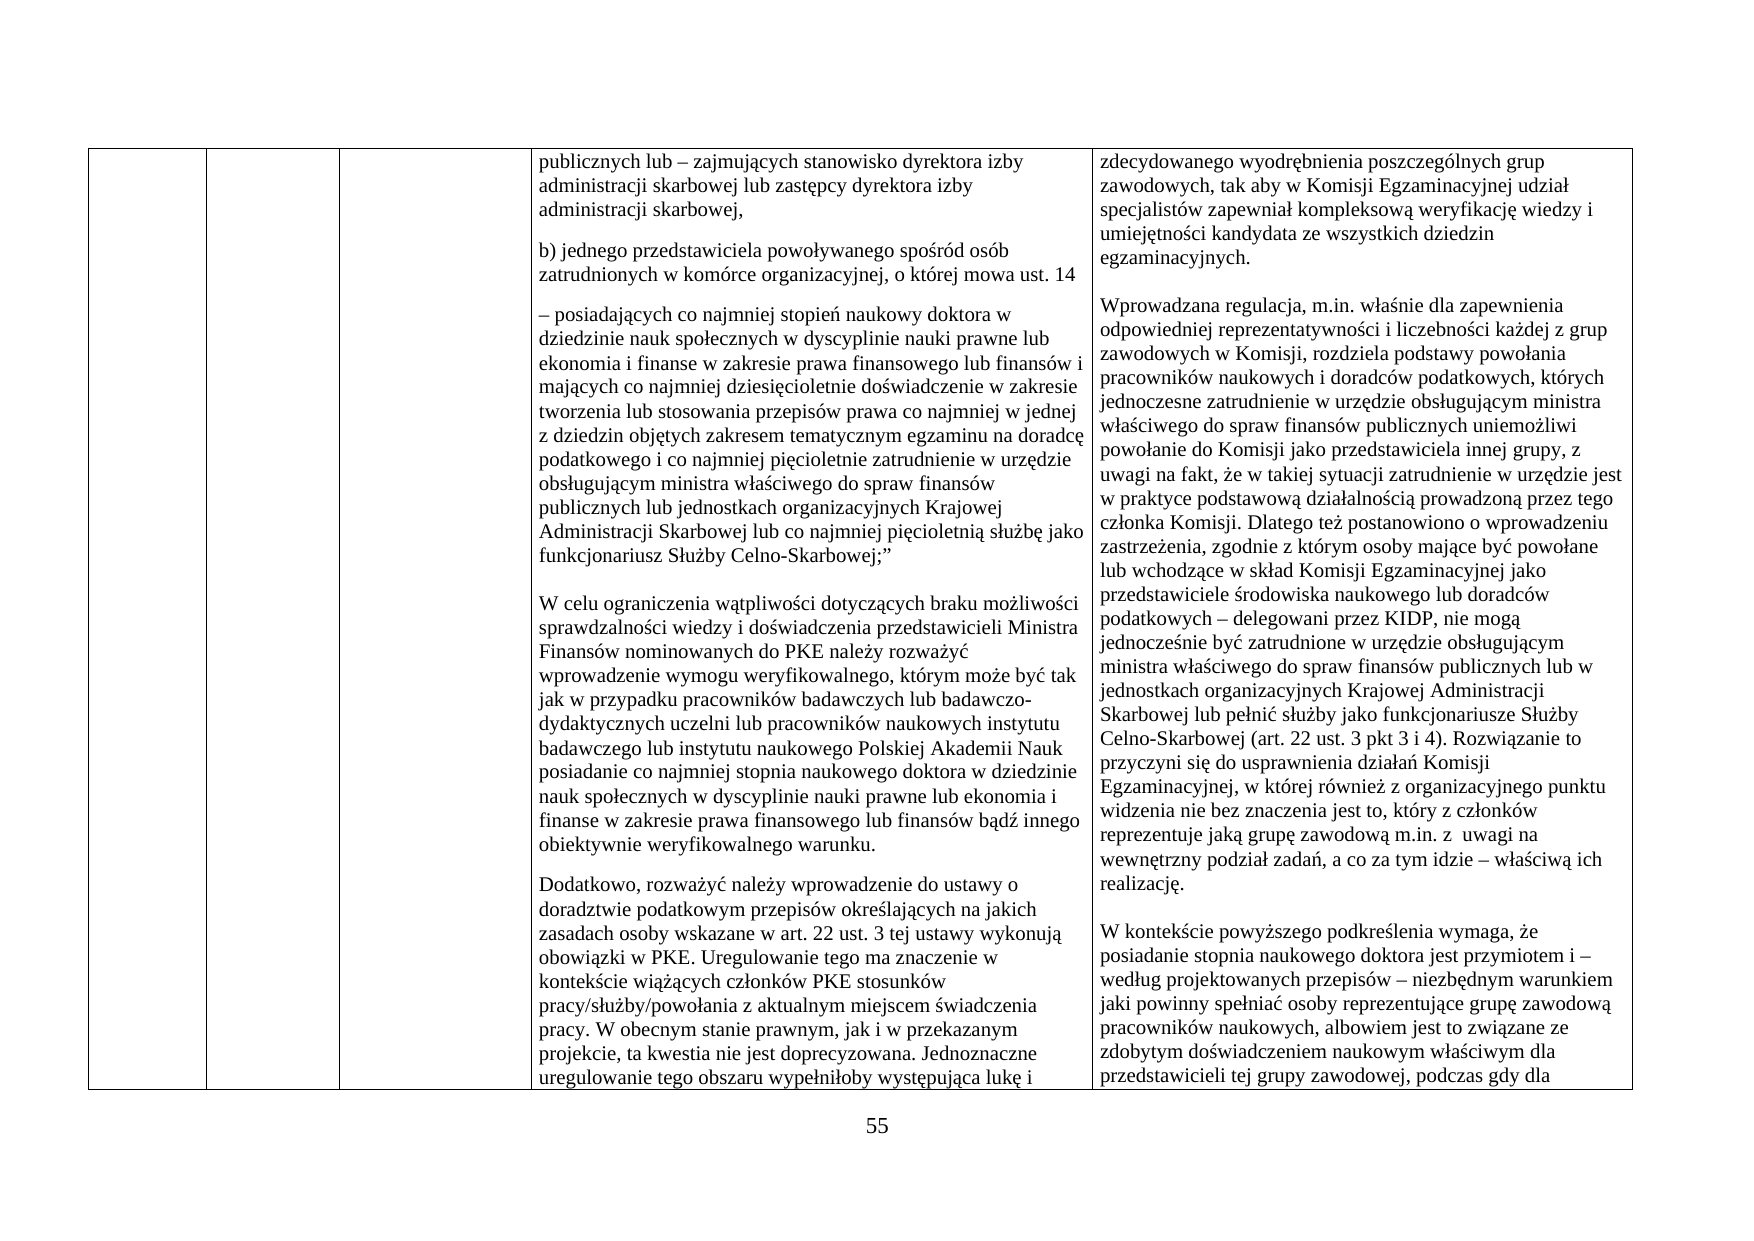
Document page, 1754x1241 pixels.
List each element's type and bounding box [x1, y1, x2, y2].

table_cell [207, 149, 339, 1089]
table_cell [89, 149, 206, 1089]
table_cell [1093, 149, 1632, 1089]
table_cell [532, 149, 1092, 1089]
table_cell [340, 149, 531, 1089]
